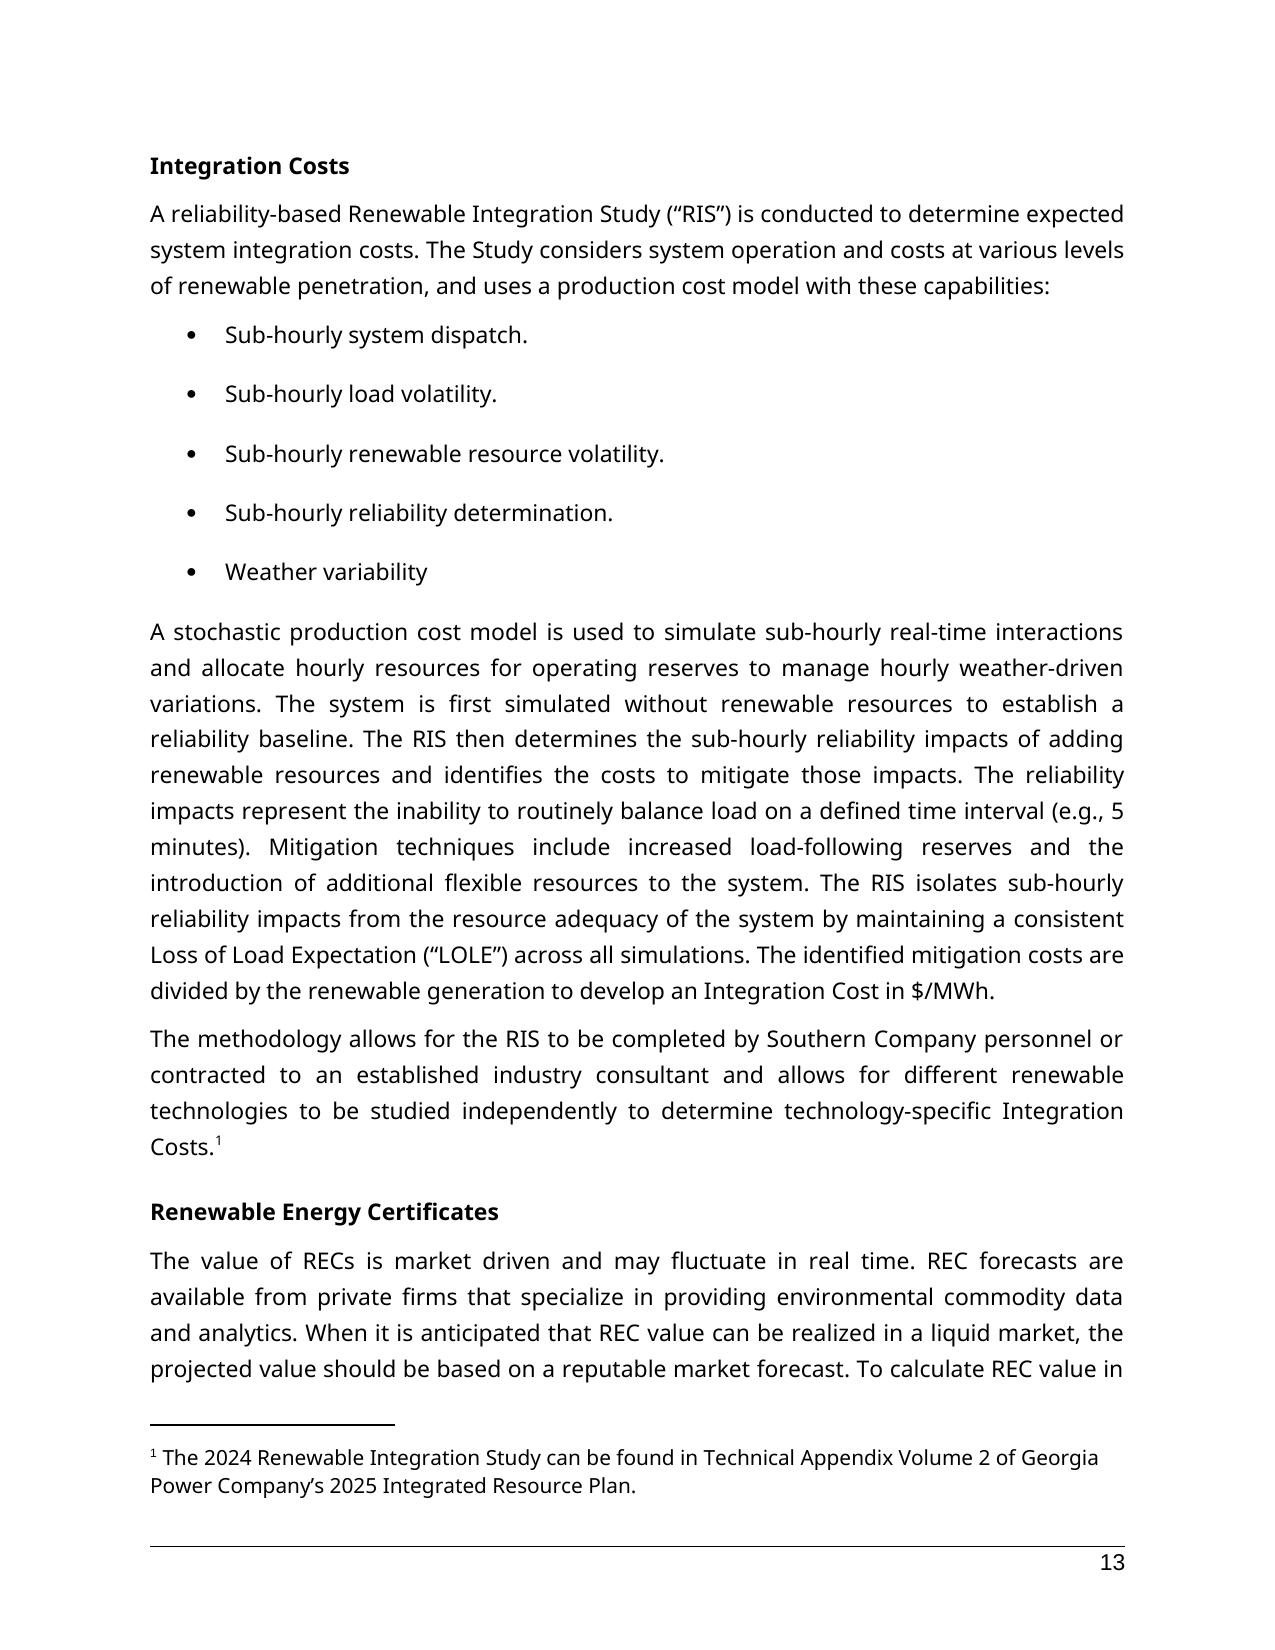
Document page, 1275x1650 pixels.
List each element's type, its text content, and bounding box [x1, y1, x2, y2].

list Sub-hourly renewable resource volatility. [187, 437, 1125, 469]
list Sub-hourly system dispatch. [187, 319, 1125, 350]
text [150, 1245, 1125, 1384]
subtitle Integration Costs [150, 150, 1125, 181]
text A stochastic production cost model is used to simulate sub-hourly real-time interactions and allocate hourly resources for operating reserves to manage hourly weather-driven variations. The system is first simulated without renewable resources to establish a reliability baseline. The RIS then determines the sub-hourly reliability impacts of adding renewable resources and identifies the costs to mitigate those impacts. The reliability impacts represent the inability to routinely balance load on a defined time interval (e.g., 5 minutes). Mitigation techniques include increased load-following reserves and the introduction of additional flexible resources to the system. The RIS isolates sub-hourly reliability impacts from the resource adequacy of the system by maintaining a consistent Loss of Load Expectation (“LOLE”) across all simulations. The identified mitigation costs are divided by the renewable generation to develop an Integration Cost in $/MWh. [150, 616, 1125, 1006]
text A reliability-based Renewable Integration Study (“RIS”) is conducted to determine expected system integration costs. The Study considers system operation and costs at various levels of renewable penetration, and uses a production cost model with these capabilities: [150, 198, 1125, 302]
list Weather variability [187, 556, 1125, 587]
text The methodology allows for the RIS to be completed by Southern Company personnel or contracted to an established industry consultant and allows for different renewable technologies to be studied independently to determine technology-specific Integration Costs. [150, 1023, 1125, 1162]
list Sub-hourly load volatility. [187, 378, 1125, 409]
subtitle Renewable Energy Certificates [150, 1196, 1125, 1228]
list Sub-hourly reliability determination. [187, 497, 1125, 528]
